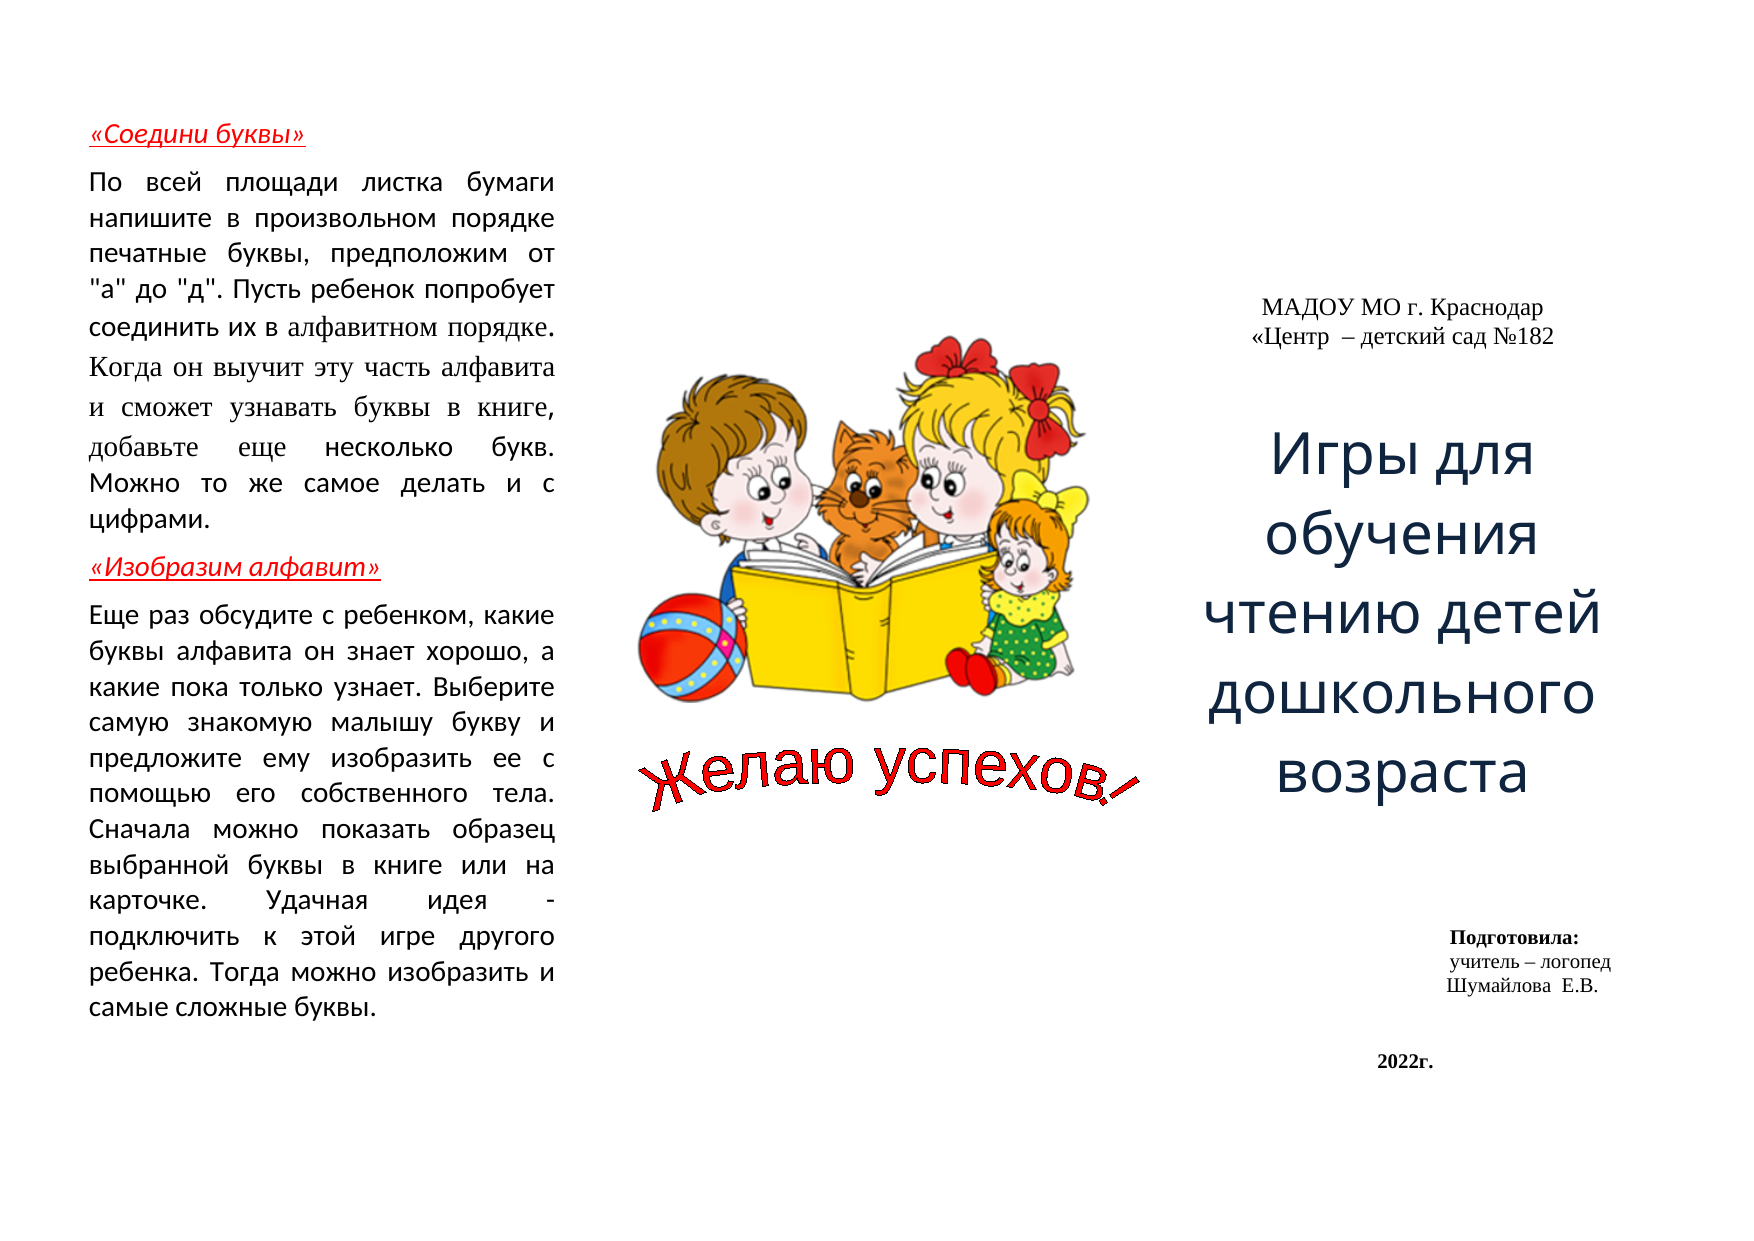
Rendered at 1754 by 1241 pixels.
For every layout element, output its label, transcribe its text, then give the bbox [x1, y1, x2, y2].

picture [628, 314, 1096, 716]
text Еще раз обсудите с ребенком, какие буквы алфавита он знает хорошо, а какие пока только узнает. Выберите самую знакомую малышу букву и предложите ему изобразить ее с помощью его собственного тела. Сначала можно показать образец выбранной буквы в книге или на карточке. Удачная идея - подключить к этой игре другого ребенка. Тогда можно изобразить и самые сложные буквы. [89, 596, 555, 1024]
text «Соедини буквы» [89, 115, 555, 151]
text Шумайлова Е.В. [1169, 973, 1636, 997]
text По всей площади листка бумаги напишите в произвольном порядке печатные буквы, предположим от "а" до "д". Пусть ребенок попробует соединить их в алфавитном порядке. Когда он выучит эту часть алфавита и сможет узнавать буквы в книге, добавьте еще несколько букв. Можно то же самое делать и с цифрами. [89, 163, 555, 536]
text МАДОУ МО г. Краснодар «Центр – детский сад №182 [1169, 292, 1636, 349]
text Игры для обучения чтению детей дошкольного возраста [1169, 412, 1636, 810]
text учитель – логопед [1169, 949, 1636, 973]
text «Изобразим алфавит» [89, 548, 555, 584]
text Подготовила: [1169, 925, 1636, 949]
text 2022г. [1169, 1049, 1636, 1073]
